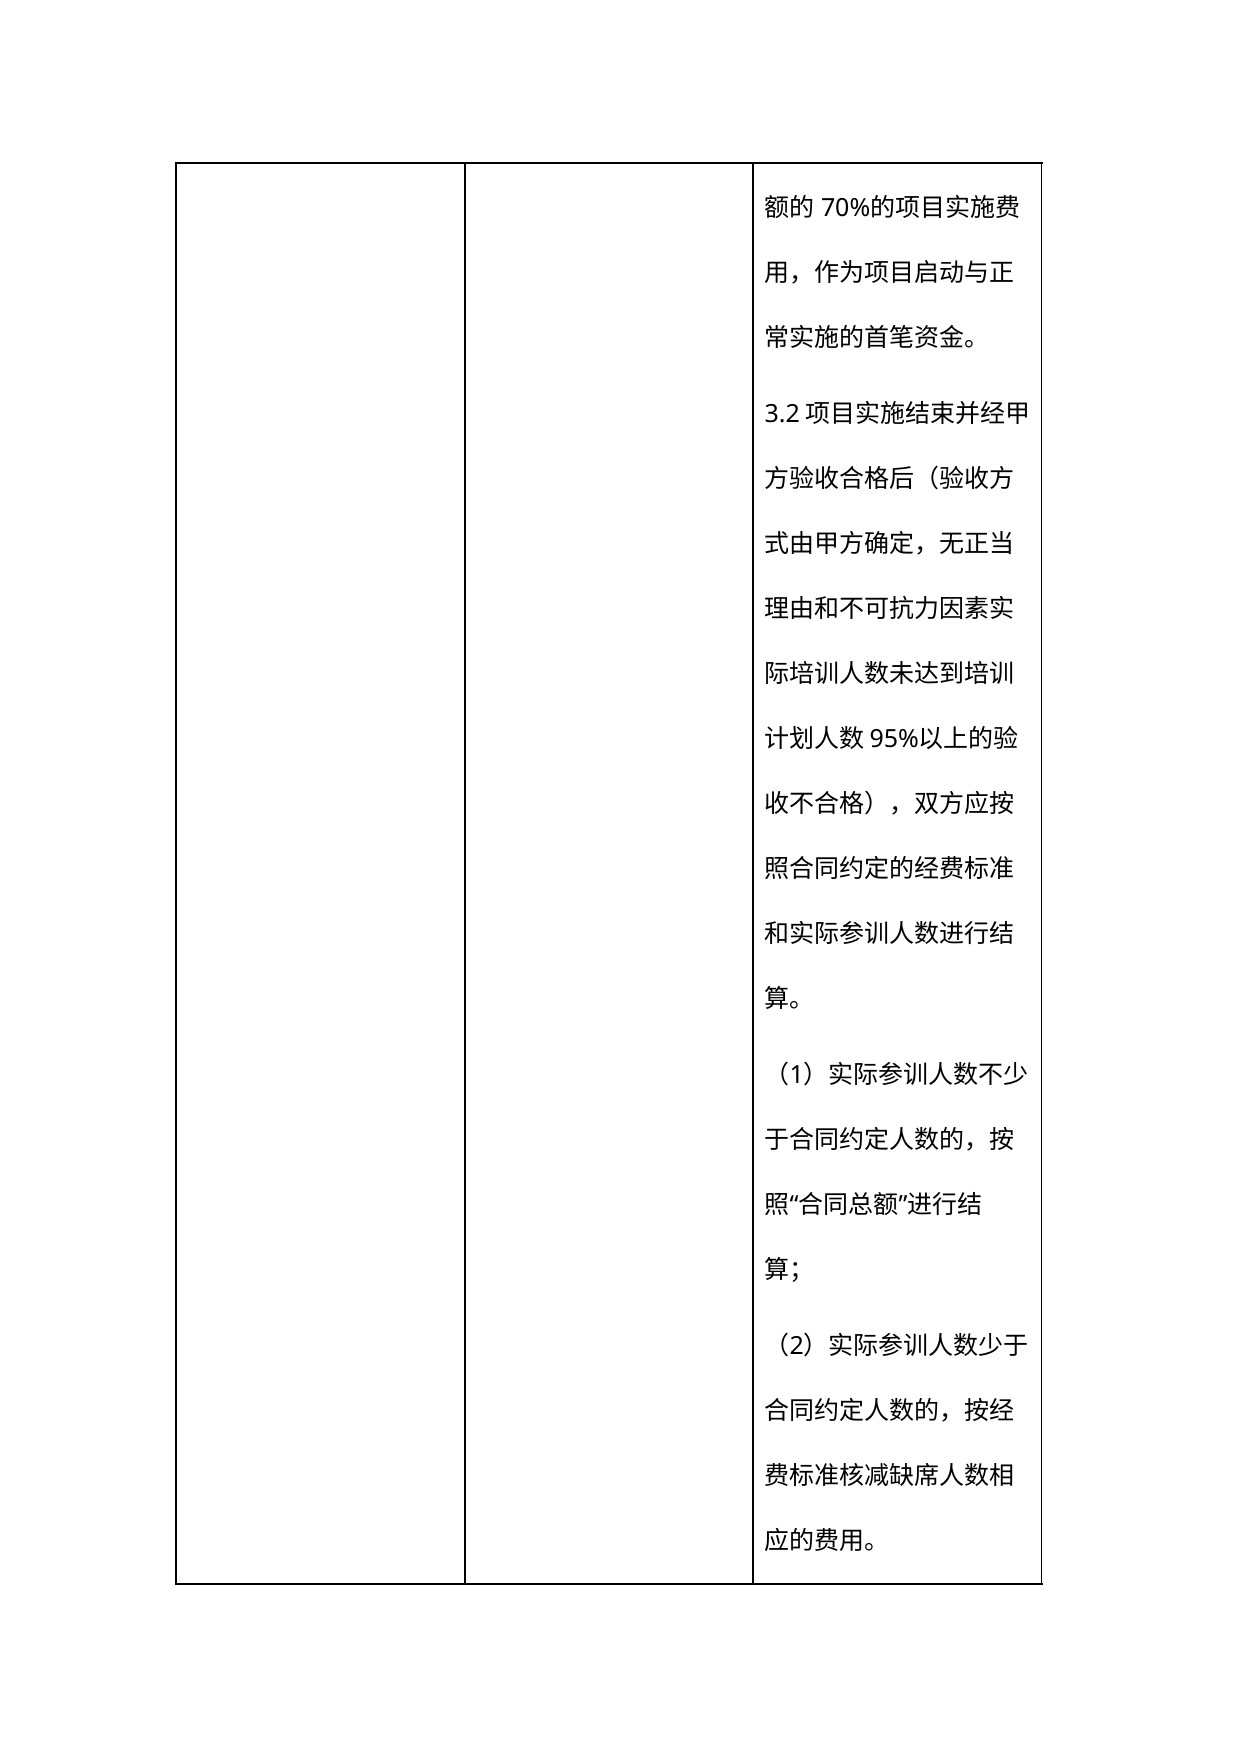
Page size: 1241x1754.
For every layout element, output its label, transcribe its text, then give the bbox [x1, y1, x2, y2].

table_cell 1 [466, 164, 752, 1583]
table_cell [754, 164, 1041, 1583]
table_cell ★ [177, 164, 464, 1583]
